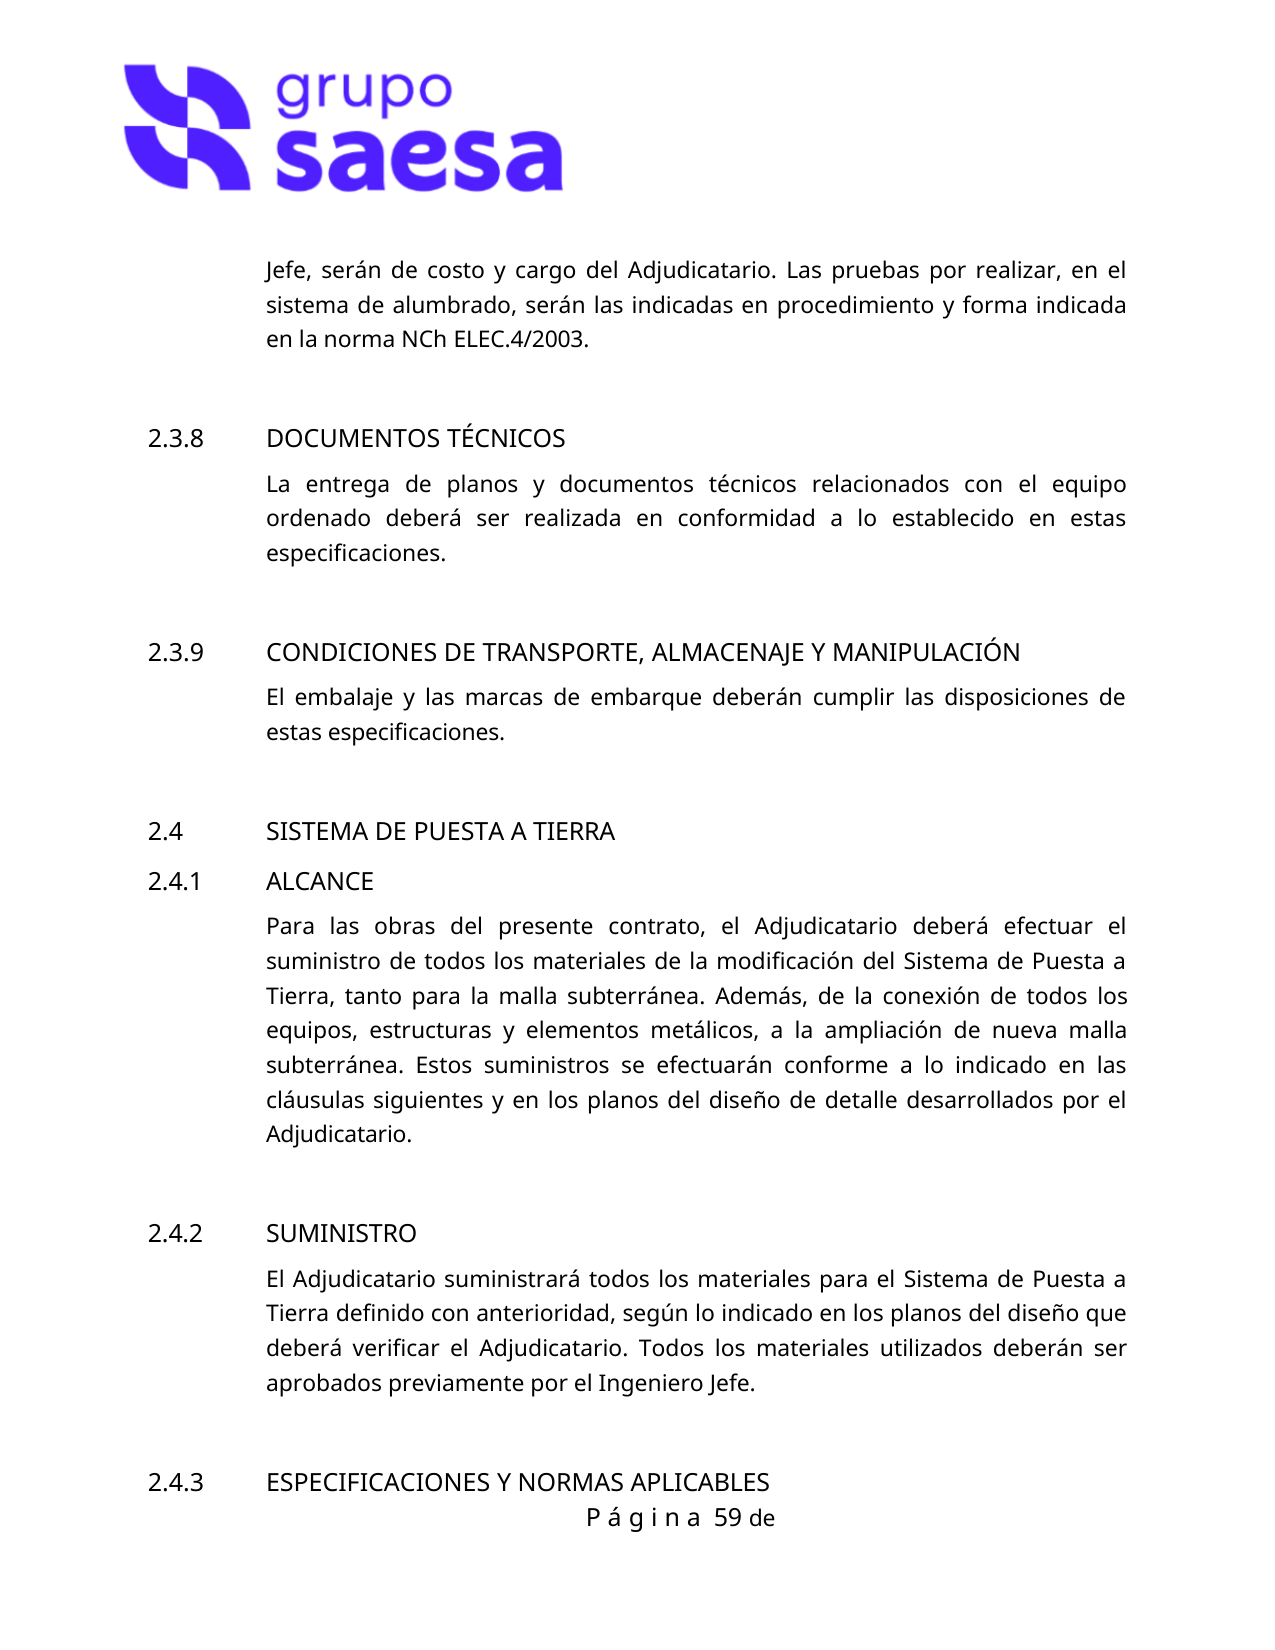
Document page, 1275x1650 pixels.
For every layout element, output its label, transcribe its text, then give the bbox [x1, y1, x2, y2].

text Para las obras del presente contrato, el Adjudicatario deberá efectuar el suministro de todos los materiales de la modificación del Sistema de Puesta a Tierra, tanto para la malla subterránea. Además, de la conexión de todos los equipos, estructuras y elementos metálicos, a la ampliación de nueva malla subterránea. Estos suministros se efectuarán conforme a lo indicado en las cláusulas siguientes y en los planos del diseño de detalle desarrollados por el Adjudicatario. [266, 910, 1128, 1149]
subtitle SISTEMA DE PUESTA A TIERRA [148, 813, 1162, 847]
text Jefe, serán de costo y cargo del Adjudicatario. Las pruebas por realizar, en el sistema de alumbrado, serán las indicadas en procedimiento y forma indicada en la norma NCh ELEC.4/2003. [266, 254, 1128, 354]
text El embalaje y las marcas de embarque deberán cumplir las disposiciones de estas especificaciones. [266, 681, 1127, 747]
subtitle DOCUMENTOS TÉCNICOS [148, 421, 1162, 455]
subtitle ALCANCE [148, 864, 1162, 898]
picture [112, 55, 569, 196]
text El Adjudicatario suministrará todos los materiales para el Sistema de Puesta a Tierra definido con anterioridad, según lo indicado en los planos del diseño que deberá verificar el Adjudicatario. Todos los materiales utilizados deberán ser aprobados previamente por el Ingeniero Jefe. [266, 1263, 1128, 1398]
text La entrega de planos y documentos técnicos relacionados con el equipo ordenado deberá ser realizada en conformidad a lo establecido en estas especificaciones. [266, 467, 1127, 568]
subtitle ESPECIFICACIONES Y NORMAS APLICABLES [148, 1464, 1162, 1498]
subtitle SUMINISTRO [148, 1216, 1162, 1250]
subtitle CONDICIONES DE TRANSPORTE, ALMACENAJE Y MANIPULACIÓN [148, 634, 1162, 669]
